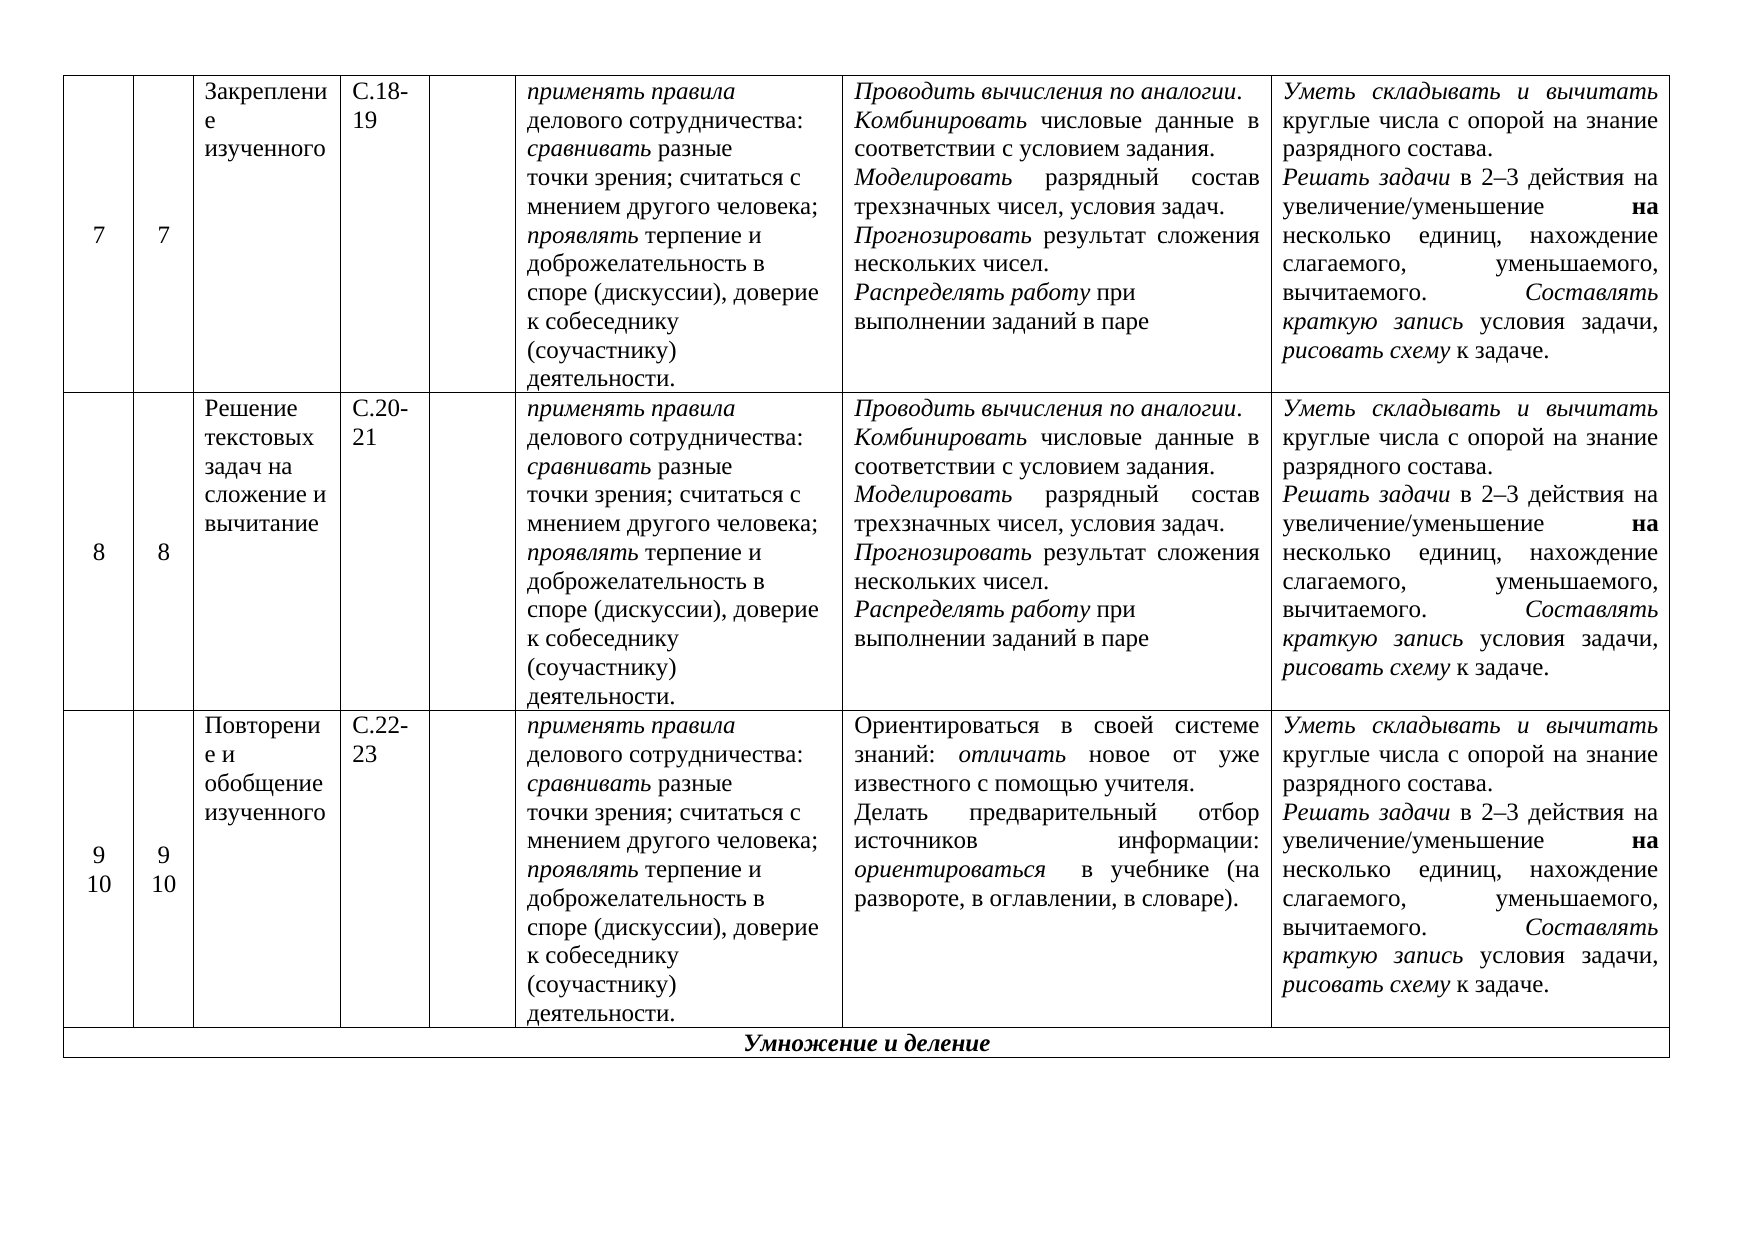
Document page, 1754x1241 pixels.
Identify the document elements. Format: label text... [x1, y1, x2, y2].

table_cell применять правила делового сотрудничества: сравнивать разные точки зрения; считаться с мнением другого человека; проявлять терпение и доброжелательность в споре (дискуссии), доверие к собеседнику (соучастнику) деятельности. [516, 393, 842, 709]
table_cell Ориентироваться в своей системе знаний: отличать новое от уже известного с помощью учителя. Делать предварительный отбор источников информации: ориентироваться в учебнике (на развороте, в оглавлении, в словаре). [843, 711, 1271, 1027]
table_cell [430, 393, 515, 709]
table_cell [843, 76, 1271, 392]
table_cell применять правила делового сотрудничества: сравнивать разные точки зрения; считаться с мнением другого человека; проявлять терпение и доброжелательность в споре (дискуссии), доверие к собеседнику (соучастнику) деятельности. [516, 711, 842, 1027]
table_cell 9 10 [134, 711, 193, 1027]
table_cell Закрепление изученного [194, 76, 340, 392]
table_cell С.18-19 [341, 76, 429, 392]
table_cell С.20-21 [341, 393, 429, 709]
table_cell 8 [134, 393, 193, 709]
table_cell 7 [64, 76, 133, 392]
table_cell [430, 711, 515, 1027]
table_cell Решение текстовых задач на сложение и вычитание [194, 393, 340, 709]
table_cell Уметь складывать и вычитать круглые числа с опорой на знание разрядного состава. Решать задачи в 2–3 действия на увеличение/уменьшение на несколько единиц, нахождение слагаемого, уменьшаемого, вычитаемого. Составлять краткую запись условия задачи, рисовать схему к задаче. [1272, 711, 1669, 1027]
table_cell С.22-23 [341, 711, 429, 1027]
table_cell 8 [64, 393, 133, 709]
table_cell применять правила делового сотрудничества: сравнивать разные точки зрения; считаться с мнением другого человека; проявлять терпение и доброжелательность в споре (дискуссии), доверие к собеседнику (соучастнику) деятельности. [516, 76, 842, 392]
table_cell Умножение и деление [64, 1028, 1669, 1057]
table_cell [430, 76, 515, 392]
table_cell 9 10 [64, 711, 133, 1027]
table_cell 7 [134, 76, 193, 392]
table_cell Уметь складывать и вычитать круглые числа с опорой на знание разрядного состава. Решать задачи в 2–3 действия на увеличение/уменьшение на несколько единиц, нахождение слагаемого, уменьшаемого, вычитаемого. Составлять краткую запись условия задачи, рисовать схему к задаче. [1272, 393, 1669, 709]
table_cell Уметь складывать и вычитать круглые числа с опорой на знание разрядного состава. Решать задачи в 2–3 действия на увеличение/уменьшение на несколько единиц, нахождение слагаемого, уменьшаемого, вычитаемого. Составлять краткую запись условия задачи, рисовать схему к задаче. [1272, 76, 1669, 392]
table_cell Повторение и обобщение изученного [194, 711, 340, 1027]
